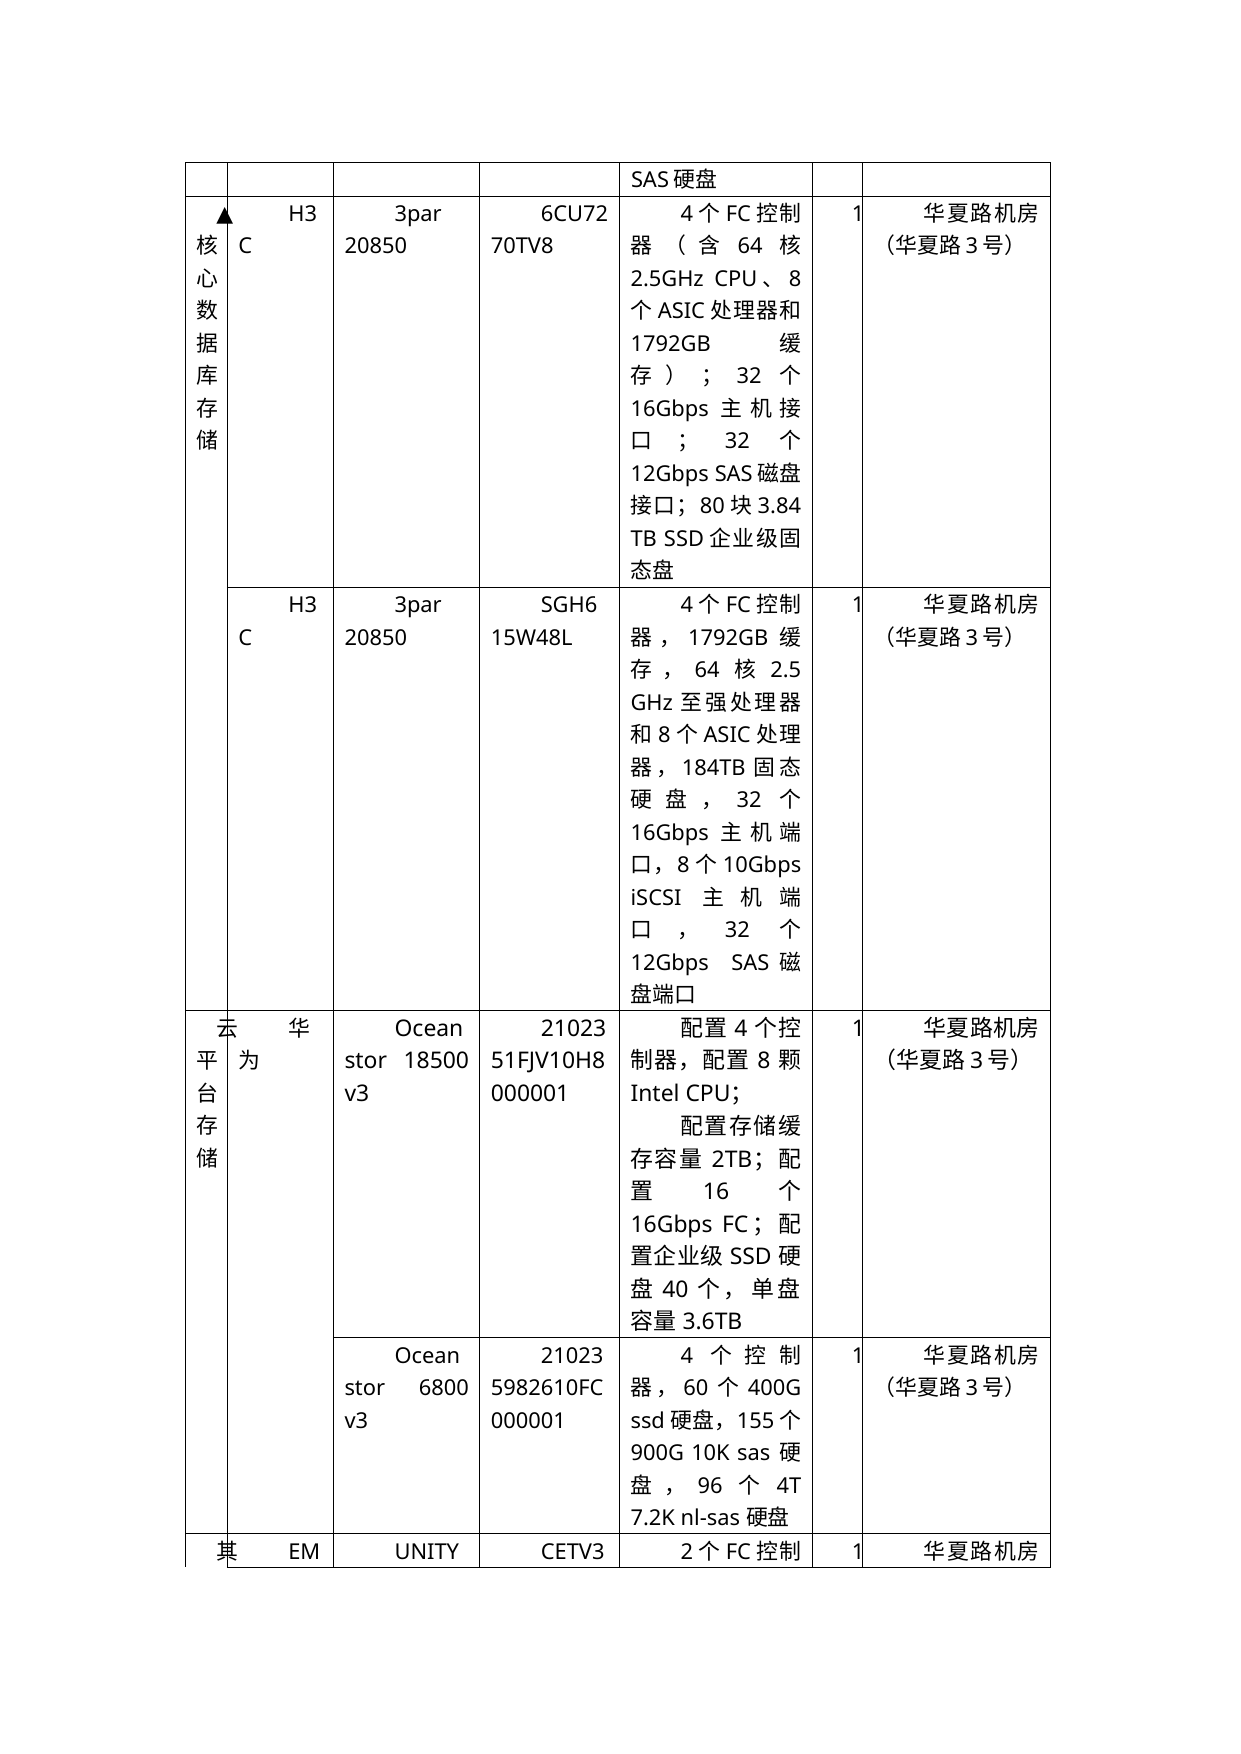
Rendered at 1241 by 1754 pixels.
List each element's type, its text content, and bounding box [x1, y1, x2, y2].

table_cell 华夏路机房（华夏路3号） [863, 1534, 1050, 1567]
table_cell 1 [813, 197, 862, 587]
table_cell 1 [813, 588, 862, 1010]
table_cell 配置存储缓存容量 2TB；配置 16 个 16Gbps FC；配置企业级 SSD 硬盘40个，单盘容量 3.6TB [620, 1109, 812, 1337]
table_cell 配置 4 个控制器，配置 8 颗 Intel CPU； [620, 1011, 812, 1109]
table_cell CETV3183100014 [480, 1534, 619, 1567]
table_cell EMC [228, 1534, 333, 1567]
table_cell ▲核心数据库存储 [186, 197, 227, 1010]
table_cell UNITY 550F [334, 1534, 479, 1567]
table_cell H3C [228, 588, 333, 1010]
table_cell 云平台存储 [186, 1011, 227, 1533]
table_cell 1 [813, 1011, 862, 1337]
table_cell 1 [813, 1534, 862, 1567]
table_cell 华夏路机房（华夏路3号） [863, 588, 1050, 1010]
table_cell 其他存储 [186, 1534, 227, 1567]
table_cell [620, 1534, 812, 1567]
table_cell 2102351FJV10H8000001 [480, 1011, 619, 1337]
table_cell 4个FC控制器，1792GB缓存，64核2.5 GHz至强处理器和8个ASIC处理器，184TB固态硬盘，32个16Gbps主机端口，8个10Gbps iSCSI主机端口，32个12Gbps SAS磁盘端口 [620, 588, 812, 1010]
table_cell Oceanstor 18500 v3 [334, 1011, 479, 1337]
table_cell 华夏路机房（华夏路3号） [863, 1011, 1050, 1337]
table_cell 华夏路机房（华夏路3号） [863, 1338, 1050, 1533]
table_cell H3C [228, 197, 333, 587]
table_cell 华为 [228, 1011, 333, 1533]
table_cell 1 [813, 1338, 862, 1533]
table_cell 华夏路机房（华夏路3号） [863, 197, 1050, 587]
table_cell 210235982610FC000001 [480, 1338, 619, 1533]
table_cell 3par 20850 [334, 588, 479, 1010]
table_cell 3par 20850 [334, 197, 479, 587]
table_cell 4个控制器，60个400G ssd硬盘，155个900G 10K sas 硬盘，96个4T 7.2K nl-sas 硬盘 [620, 1338, 812, 1533]
table_cell 6CU7270TV8 [480, 197, 619, 587]
table_cell SGH615W48L [480, 588, 619, 1010]
table_cell Oceanstor 6800 v3 [334, 1338, 479, 1533]
table_cell 4个FC控制器（含64核2.5GHz CPU、8个ASIC处理器和1792GB缓存）；32个16Gbps主机接口；32个12Gbps SAS磁盘接口；80块3.84 TB SSD企业级固态盘 [620, 197, 812, 587]
